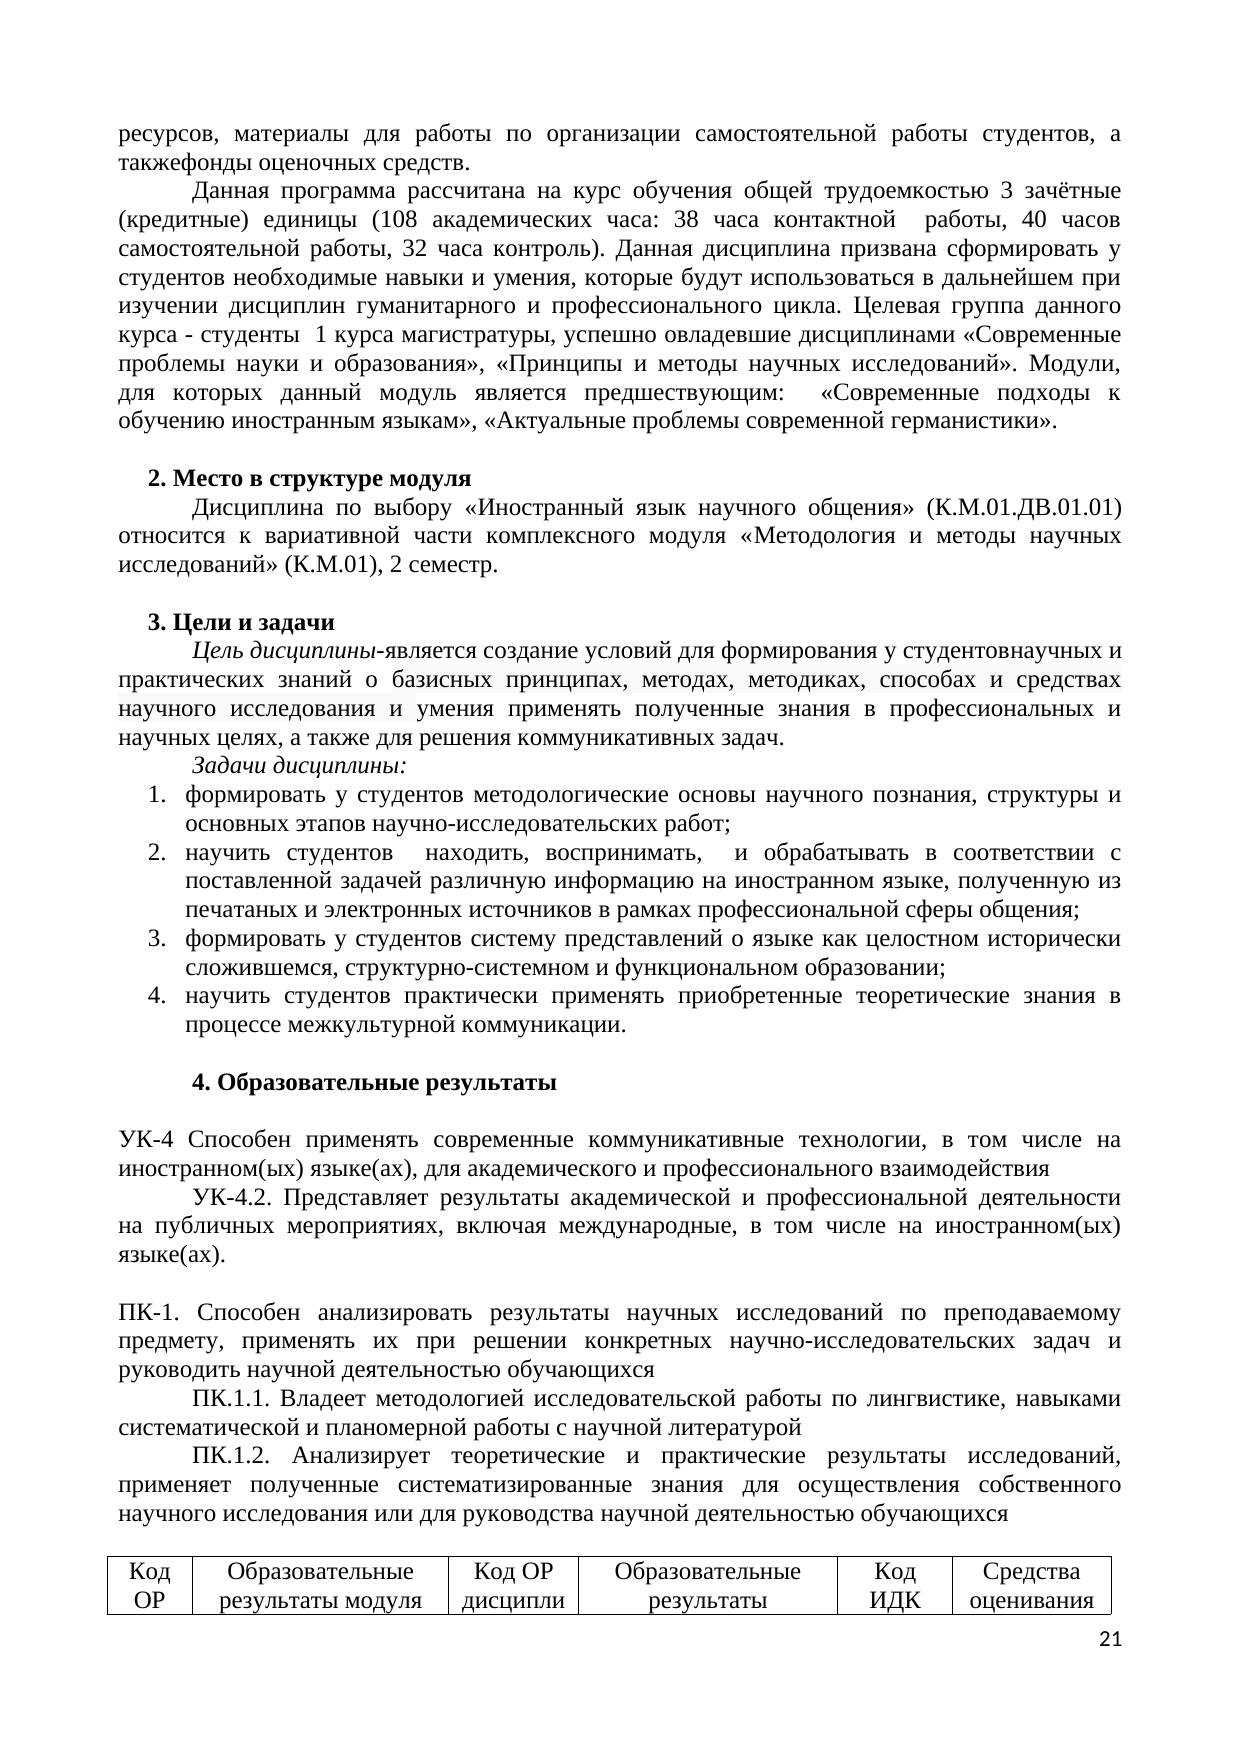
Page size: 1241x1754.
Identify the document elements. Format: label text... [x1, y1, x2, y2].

list научить студентов находить, воспринимать, и обрабатывать в соответствии с поставленной задачей различную информацию на иностранном языке, полученную из печатаных и электронных источников в рамках профессиональной сферы общения; [148, 837, 1122, 923]
table_header Код ОР модуля [108, 1557, 192, 1614]
text 3. Цели и задачи [118, 607, 1122, 636]
text Дисциплина по выбору «Иностранный язык научного общения» (К.М.01.ДВ.01.01) относится к вариативной части комплексного модуля «Методология и методы научных исследований» (К.М.01), 2 семестр. [118, 492, 1122, 578]
text Цель дисциплины-является создание условий для формирования у студентовнаучных и практических знаний о базисных принципах, методах, методиках, способах и средствах научного исследования и умения применять полученные знания в профессиональных и научных целях, а также для решения коммуникативных задач. [118, 693, 1122, 751]
text УК-4.2. Представляет результаты академической и профессиональной деятельности на публичных мероприятиях, включая международные, в том числе на иностранном(ых) языке(ах). [118, 1182, 1122, 1268]
text Задачи дисциплины: [118, 751, 1122, 779]
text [118, 118, 1122, 176]
text ПК-1. Способен анализировать результаты научных исследований по преподаваемому предмету, применять их при решении конкретных научно-исследовательских задач и руководить научной деятельностью обучающихся [118, 1297, 1122, 1383]
text 4. Образовательные результаты [118, 1067, 1122, 1096]
table_header Код ОР дисциплины [449, 1557, 578, 1614]
text Данная программа рассчитана на курс обучения общей трудоемкостью 3 зачётные (кредитные) единицы (108 академических часа: 38 часа контактной работы, 40 часов самостоятельной работы, 32 часа контроль). Данная дисциплина призвана сформировать у студентов необходимые навыки и умения, которые будут использоваться в дальнейшем при изучении дисциплин гуманитарного и профессионального цикла. Целевая группа данного курса - студенты 1 курса магистратуры, успешно овладевшие дисциплинами «Современные проблемы науки и образования», «Принципы и методы научных исследований». Модули, для которых данный модуль является предшествующим: «Современные подходы к обучению иностранным языкам», «Актуальные проблемы современной германистики». [118, 176, 1122, 434]
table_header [579, 1557, 837, 1614]
text ПК.1.2. Анализирует теоретические и практические результаты исследований, применяет полученные систематизированные знания для осуществления собственного научного исследования или для руководства научной деятельностью обучающихся [118, 1441, 1122, 1527]
text УК-4 Способен применять современные коммуникативные технологии, в том числе на иностранном(ых) языке(ах), для академического и профессионального взаимодействия [118, 1124, 1122, 1182]
text ПК.1.1. Владеет методологией исследовательской работы по лингвистике, навыками систематической и планомерной работы с научной литературой [118, 1383, 1122, 1441]
table_header Код ИДК [838, 1557, 952, 1614]
text Цель дисциплины-является создание условий для формирования у студентовнаучных и практических знаний о базисных принципах, методах, методиках, способах и средствах научного исследования и умения применять полученные знания в профессиональных и научных целях, а также для решения коммуникативных задач. [118, 636, 1122, 693]
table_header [953, 1557, 1111, 1614]
list научить студентов практически применять приобретенные теоретические знания в процессе межкультурной коммуникации. [148, 981, 1122, 1038]
list формировать у студентов методологические основы научного познания, структуры и основных этапов научно-исследовательских работ; [148, 779, 1122, 837]
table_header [193, 1557, 448, 1614]
text 2. Место в структуре модуля [118, 463, 1122, 492]
list формировать у студентов систему представлений о языке как целостном исторически сложившемся, структурно-системном и функциональном образовании; [148, 923, 1122, 981]
